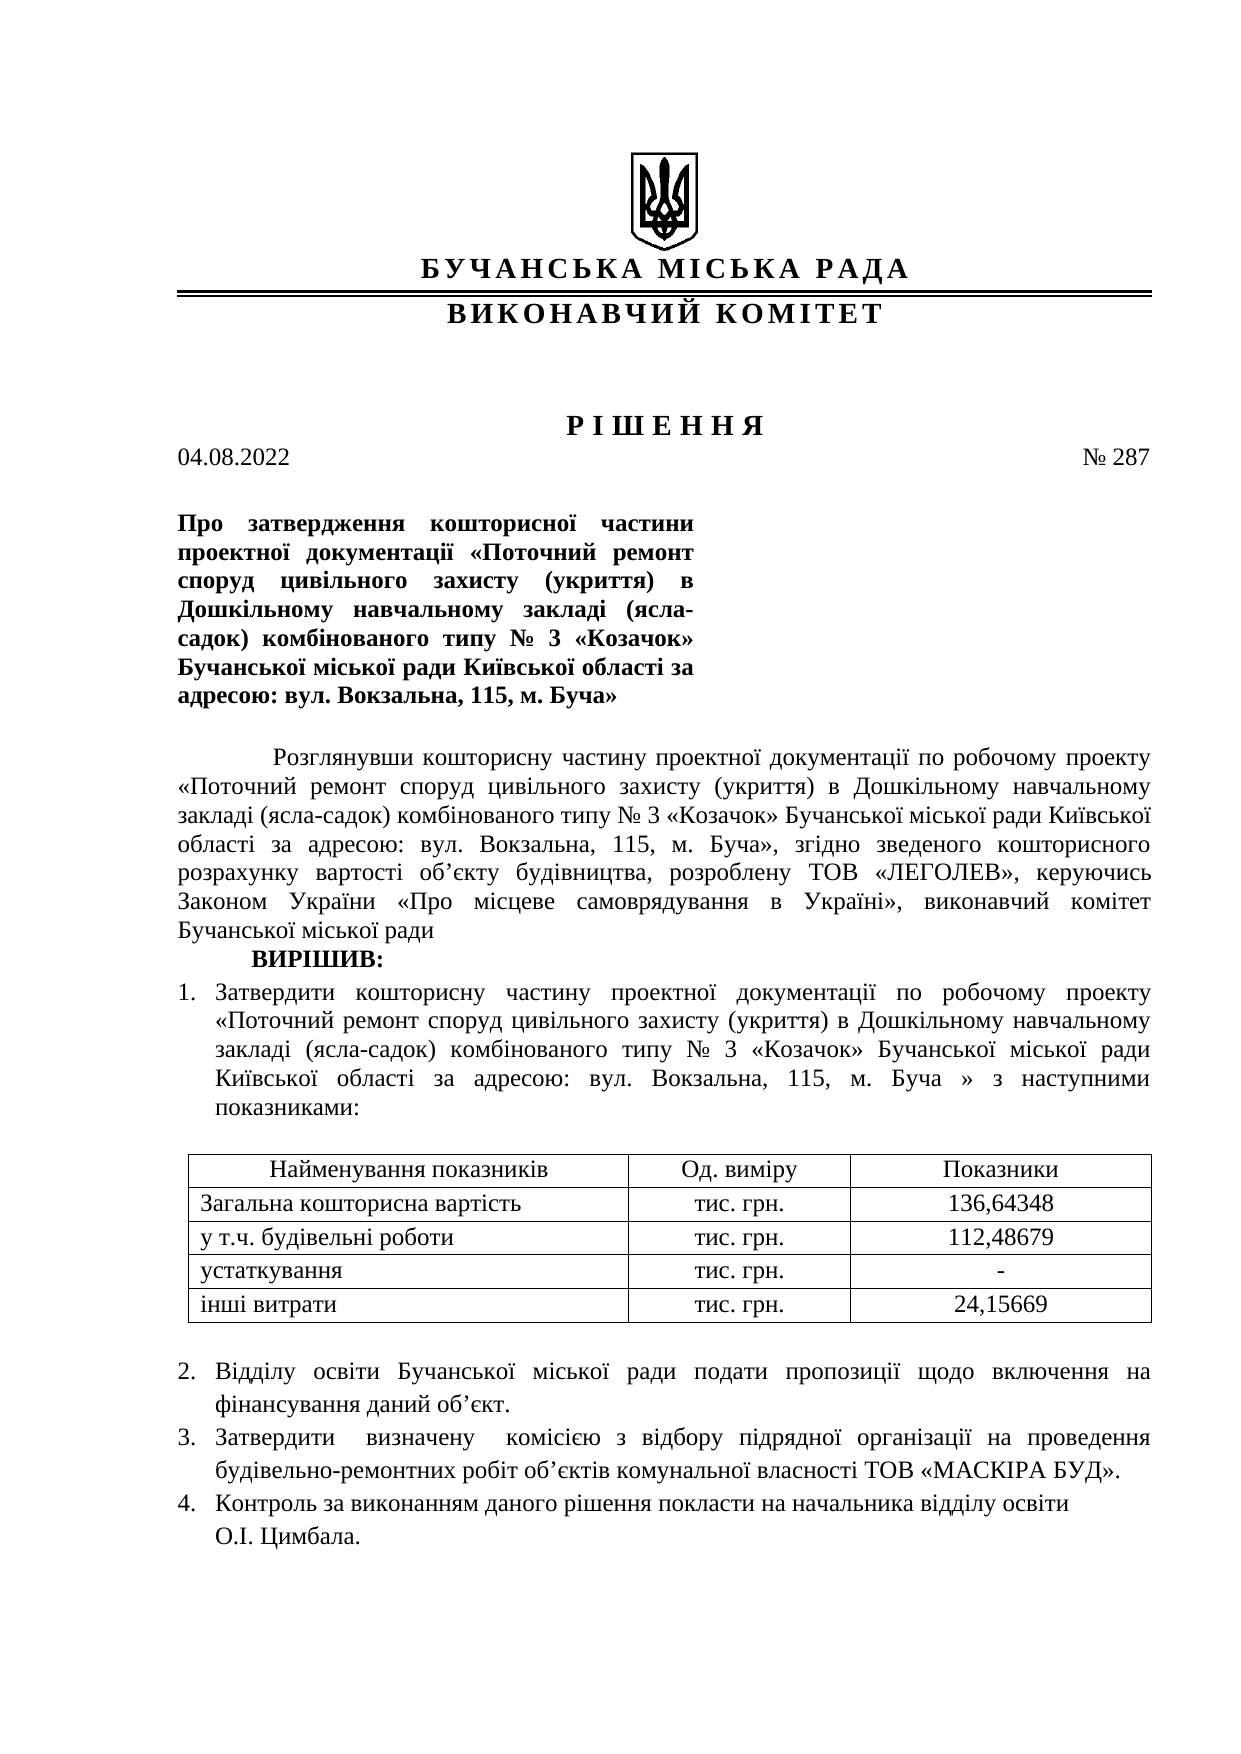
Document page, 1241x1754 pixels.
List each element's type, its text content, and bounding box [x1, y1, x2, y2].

list Затвердити кошторисну частину проектної документації по робочому проекту «Поточний ремонт споруд цивільного захисту (укриття) в Дошкільному навчальному закладі (ясла-садок) комбінованого типу № 3 «Козачок» Бучанської міської ради Київської області за адресою: вул. Вокзальна, 115, м. Буча » з наступними показниками: [177, 977, 1152, 1120]
text БУЧАНСЬКА МІСЬКА РАДА [177, 252, 1152, 285]
text Розглянувши кошторисну частину проектної документації по робочому проекту «Поточний ремонт споруд цивільного захисту (укриття) в Дошкільному навчальному закладі (ясла-садок) комбінованого типу № 3 «Козачок» Бучанської міської ради Київської області за адресою: вул. Вокзальна, 115, м. Буча», згідно зведеного кошторисного розрахунку вартості об’єкту будівництва, розроблену ТОВ «ЛЕГОЛЕВ», керуючись Законом України «Про місцеве самоврядування в Україні», виконавчий комітет Бучанської міської ради [177, 742, 1152, 944]
table_cell інші витрати [189, 1289, 628, 1322]
table_header Найменування показників [189, 1155, 628, 1187]
list Контроль за виконанням даного рішення покласти на начальника відділу освіти [177, 1488, 1152, 1517]
text ВИРІШИВ: [177, 944, 1152, 972]
picture [629, 151, 700, 252]
list Затвердити визначену комісією з відбору підрядної організації на проведення будівельно-ремонтних робіт об’єктів комунальної власності ТОВ «МАСКІРА БУД». [177, 1422, 1152, 1483]
table_cell Загальна кошторисна вартість [189, 1188, 628, 1221]
text Про затвердження кошторисної частини проектної документації «Поточний ремонт споруд цивільного захисту (укриття) в Дошкільному навчальному закладі (ясла-садок) комбінованого типу № 3 «Козачок» Бучанської міської ради Київської області за адресою: вул. Вокзальна, 115, м. Буча» [177, 508, 694, 709]
table_cell у т.ч. будівельні роботи [189, 1222, 628, 1254]
table_cell 24,15669 [851, 1289, 1151, 1322]
table_cell - [851, 1255, 1151, 1288]
subtitle 04.08.2022 № 287 [177, 442, 1152, 471]
table_header Од. виміру [629, 1155, 850, 1187]
table_cell 136,64348 [851, 1188, 1151, 1221]
table_cell устаткування [189, 1255, 628, 1288]
table_header ВИКОНАВЧИЙ КОМІТЕТ [177, 297, 1152, 408]
table_cell тис. грн. [629, 1222, 850, 1254]
table_cell тис. грн. [629, 1188, 850, 1221]
table_cell 112,48679 [851, 1222, 1151, 1254]
list О.І. Цимбала. [215, 1521, 1152, 1549]
table_cell тис. грн. [629, 1255, 850, 1288]
text РІШЕННЯ [177, 408, 1152, 442]
table_cell тис. грн. [629, 1289, 850, 1322]
table_header Показники [851, 1155, 1151, 1187]
list Відділу освіти Бучанської міської ради подати пропозиції щодо включення на фінансування даний об’єкт. [177, 1356, 1152, 1417]
